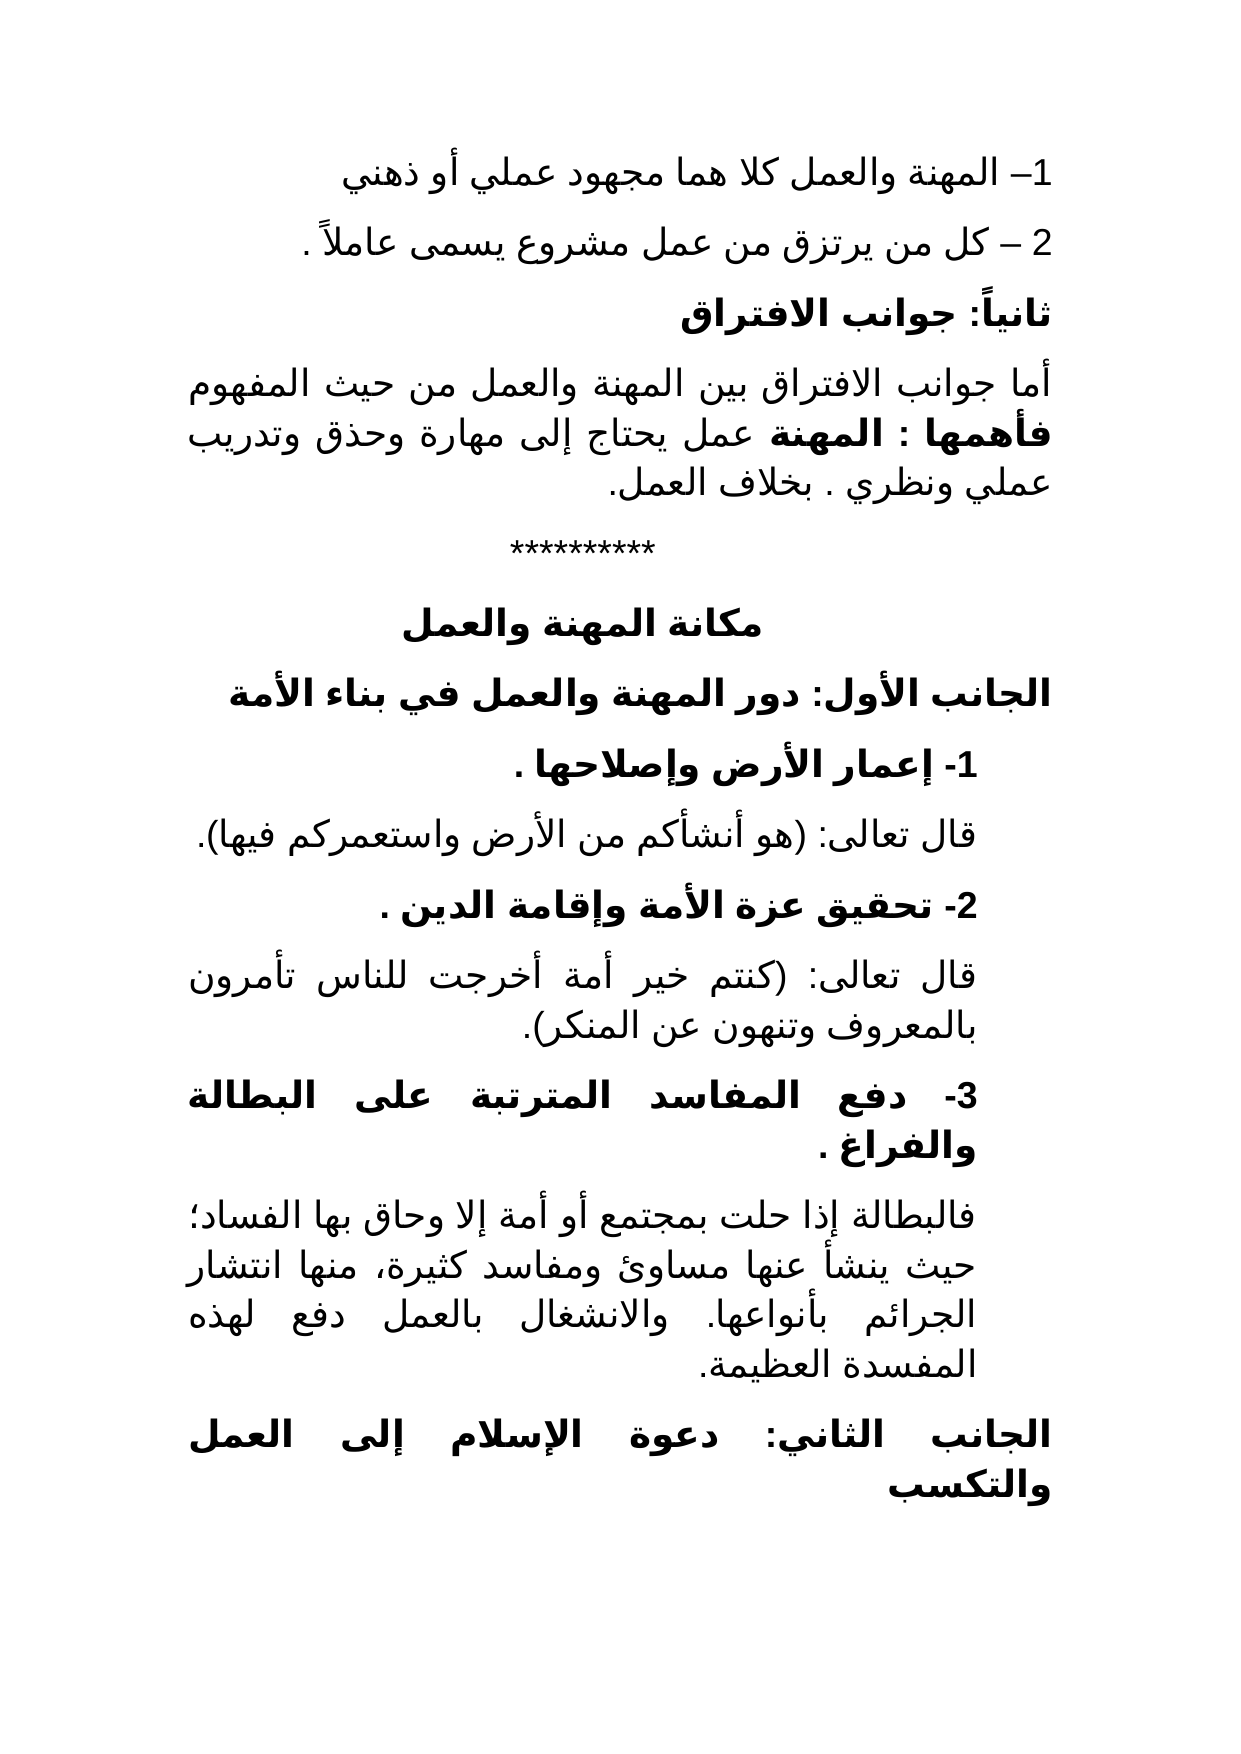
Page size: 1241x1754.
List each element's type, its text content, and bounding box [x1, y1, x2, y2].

text ********** [187, 531, 978, 574]
text ثانياً: جوانب الافتراق [187, 291, 1053, 334]
text قال تعالى: (كنتم خير أمة أخرجت للناس تأمرون بالمعروف وتنهون عن المنكر). [187, 953, 978, 1046]
text الجانب الأول: دور المهنة والعمل في بناء الأمة [187, 672, 1053, 715]
text 1- إعمار الأرض وإصلاحها . [187, 742, 978, 785]
text 1– المهنة والعمل كلا هما مجهود عملي أو ذهني [187, 150, 1053, 193]
text 2 – كل من يرتزق من عمل مشروع يسمى عاملاً . [187, 220, 1053, 263]
text 3- دفع المفاسد المترتبة على البطالة والفراغ . [187, 1073, 978, 1166]
text مكانة المهنة والعمل [187, 601, 978, 644]
text فالبطالة إذا حلت بمجتمع أو أمة إلا وحاق بها الفساد؛ حيث ينشأ عنها مساوئ ومفاسد كثيرة، منها انتشار الجرائم بأنواعها. والانشغال بالعمل دفع لهذه المفسدة العظيمة. [187, 1193, 978, 1385]
text أما جوانب الافتراق بين المهنة والعمل من حيث المفهوم فأهمها : المهنة عمل يحتاج إلى مهارة وحذق وتدريب عملي ونظري . بخلاف العمل. [187, 361, 1053, 503]
text الجانب الثاني: دعوة الإسلام إلى العمل والتكسب [187, 1412, 1053, 1505]
text 2- تحقيق عزة الأمة وإقامة الدين . [187, 883, 978, 926]
text قال تعالى: (هو أنشأكم من الأرض واستعمركم فيها). [187, 812, 978, 856]
